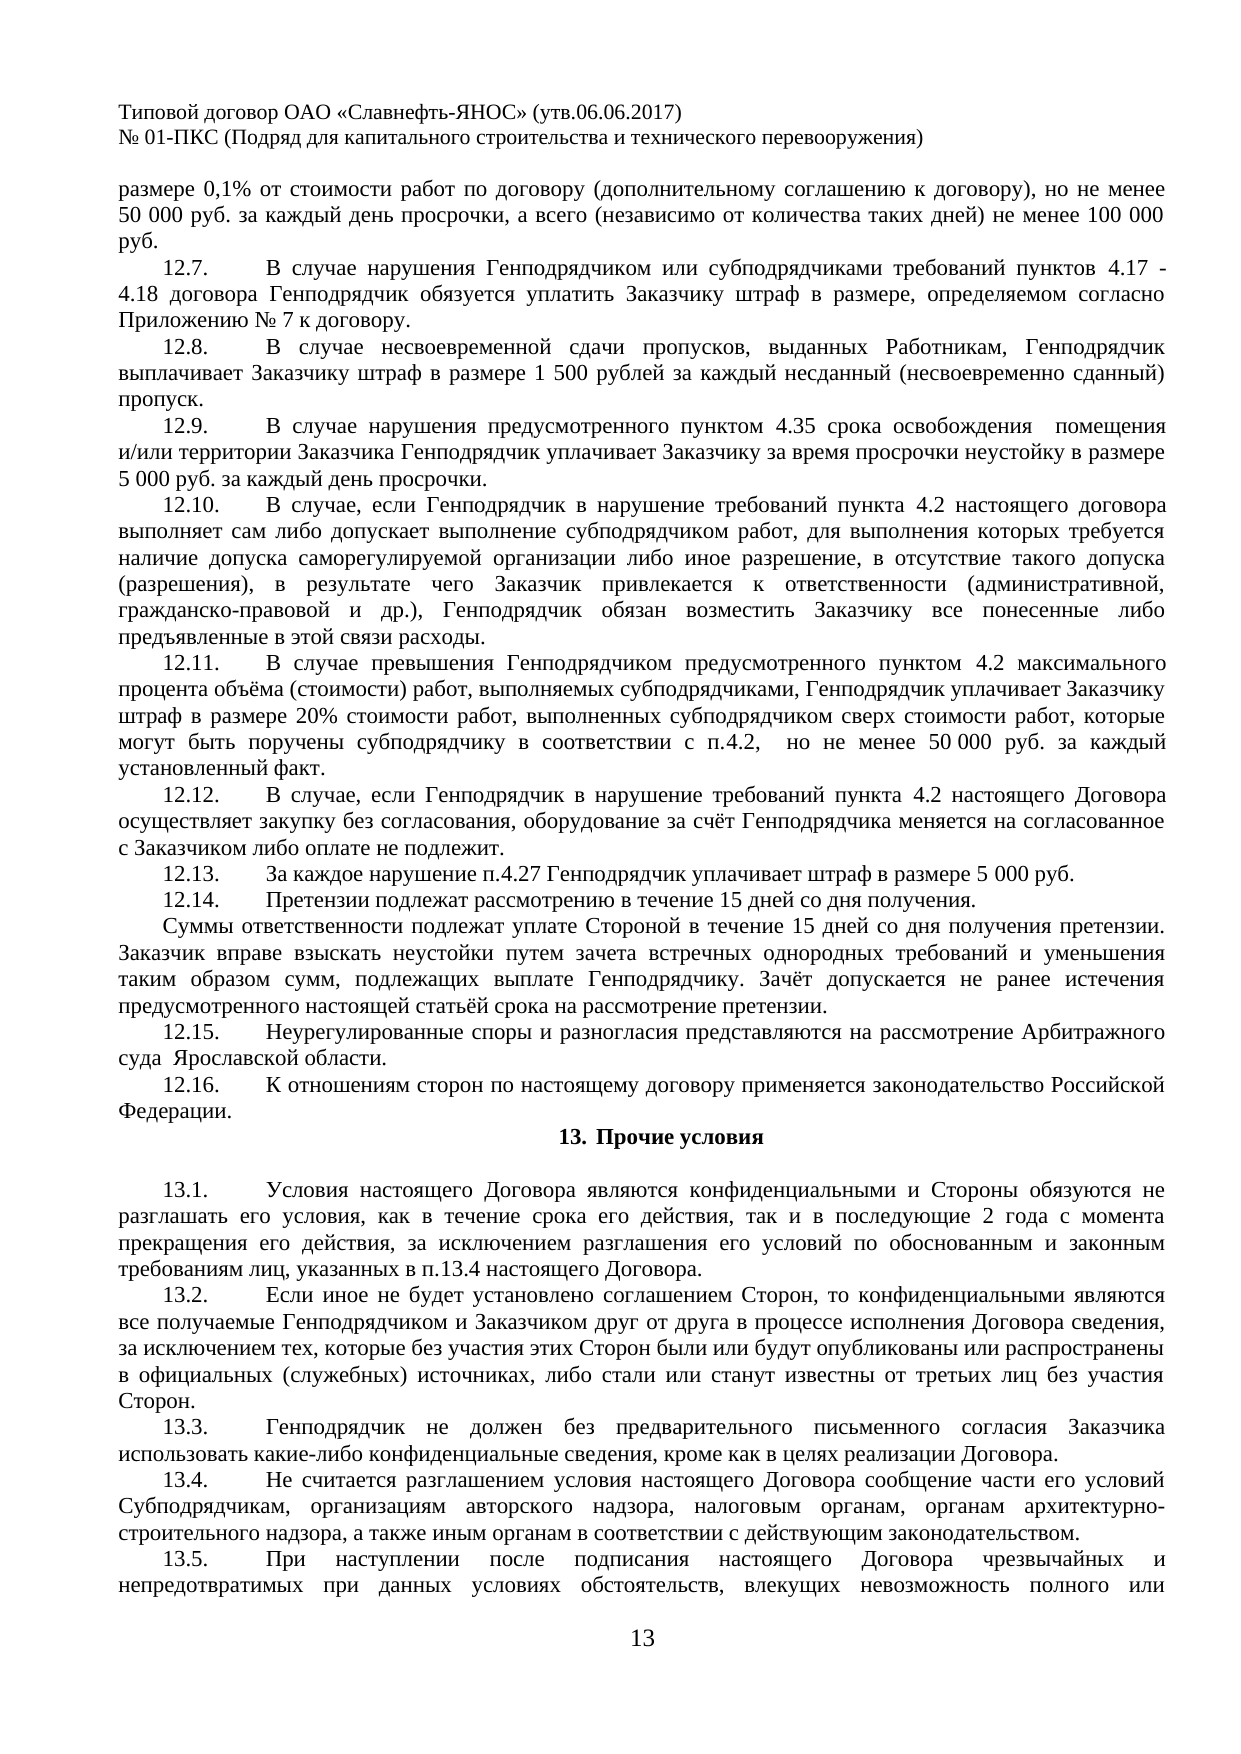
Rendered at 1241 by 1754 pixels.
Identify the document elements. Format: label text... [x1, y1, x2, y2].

list В случае несвоевременной сдачи пропусков, выданных Работникам, Генподрядчик выплачивает Заказчику штраф в размере 1 500 рублей за каждый несданный (несвоевременно сданный) пропуск. [118, 333, 1167, 412]
list Претензии подлежат рассмотрению в течение 15 дней со дня получения. [118, 886, 1167, 913]
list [118, 1545, 1167, 1598]
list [118, 175, 1167, 254]
list Условия настоящего Договора являются конфиденциальными и Стороны обязуются не разглашать его условия, как в течение срока его действия, так и в последующие 2 года с момента прекращения его действия, за исключением разглашения его условий по обоснованным и законным требованиям лиц, указанных в п.13.4 настоящего Договора. [118, 1176, 1167, 1282]
list Неурегулированные споры и разногласия представляются на рассмотрение Арбитражного суда Ярославской области. [118, 1018, 1167, 1071]
list В случае превышения Генподрядчиком предусмотренного пунктом 4.2 максимального процента объёма (стоимости) работ, выполняемых субподрядчиками, Генподрядчик уплачивает Заказчику штраф в размере 20% стоимости работ, выполненных субподрядчиком сверх стоимости работ, которые могут быть поручены субподрядчику в соответствии с п.4.2, но не менее 50 000 руб. за каждый установленный факт. [118, 649, 1167, 781]
list Если иное не будет установлено соглашением Сторон, то конфиденциальными являются все получаемые Генподрядчиком и Заказчиком друг от друга в процессе исполнения Договора сведения, за исключением тех, которые без участия этих Сторон были или будут опубликованы или распространены в официальных (служебных) источниках, либо стали или станут известны от третьих лиц без участия Сторон. [118, 1282, 1167, 1413]
list В случае нарушения предусмотренного пунктом 4.35 срока освобождения помещения и/или территории Заказчика Генподрядчик уплачивает Заказчику за время просрочки неустойку в размере 5 000 руб. за каждый день просрочки. [118, 412, 1167, 491]
list Генподрядчик не должен без предварительного письменного согласия Заказчика использовать какие-либо конфиденциальные сведения, кроме как в целях реализации Договора. [118, 1413, 1167, 1466]
list За каждое нарушение п.4.27 Генподрядчик уплачивает штраф в размере 5 000 руб. [118, 860, 1167, 886]
list К отношениям сторон по настоящему договору применяется законодательство Российской Федерации. [118, 1071, 1167, 1123]
list В случае, если Генподрядчик в нарушение требований пункта 4.2 настоящего Договора осуществляет закупку без согласования, оборудование за счёт Генподрядчика меняется на согласованное с Заказчиком либо оплате не подлежит. [118, 781, 1167, 860]
text Суммы ответственности подлежат уплате Стороной в течение 15 дней со дня получения претензии. Заказчик вправе взыскать неустойки путем зачета встречных однородных требований и уменьшения таким образом сумм, подлежащих выплате Генподрядчику. Зачёт допускается не ранее истечения предусмотренного настоящей статьёй срока на рассмотрение претензии. [118, 913, 1167, 1018]
list Не считается разглашением условия настоящего Договора сообщение части его условий Субподрядчикам, организациям авторского надзора, налоговым органам, органам архитектурно-строительного надзора, а также иным органам в соответствии с действующим законодательством. [118, 1466, 1167, 1545]
list Прочие условия [156, 1123, 1167, 1150]
list В случае, если Генподрядчик в нарушение требований пункта 4.2 настоящего договора выполняет сам либо допускает выполнение субподрядчиком работ, для выполнения которых требуется наличие допуска саморегулируемой организации либо иное разрешение, в отсутствие такого допуска (разрешения), в результате чего Заказчик привлекается к ответственности (административной, гражданско-правовой и др.), Генподрядчик обязан возместить Заказчику все понесенные либо предъявленные в этой связи расходы. [118, 491, 1167, 649]
list В случае нарушения Генподрядчиком или субподрядчиками требований пунктов 4.17 - 4.18 договора Генподрядчик обязуется уплатить Заказчику штраф в размере, определяемом согласно Приложению № 7 к договору. [118, 254, 1167, 333]
